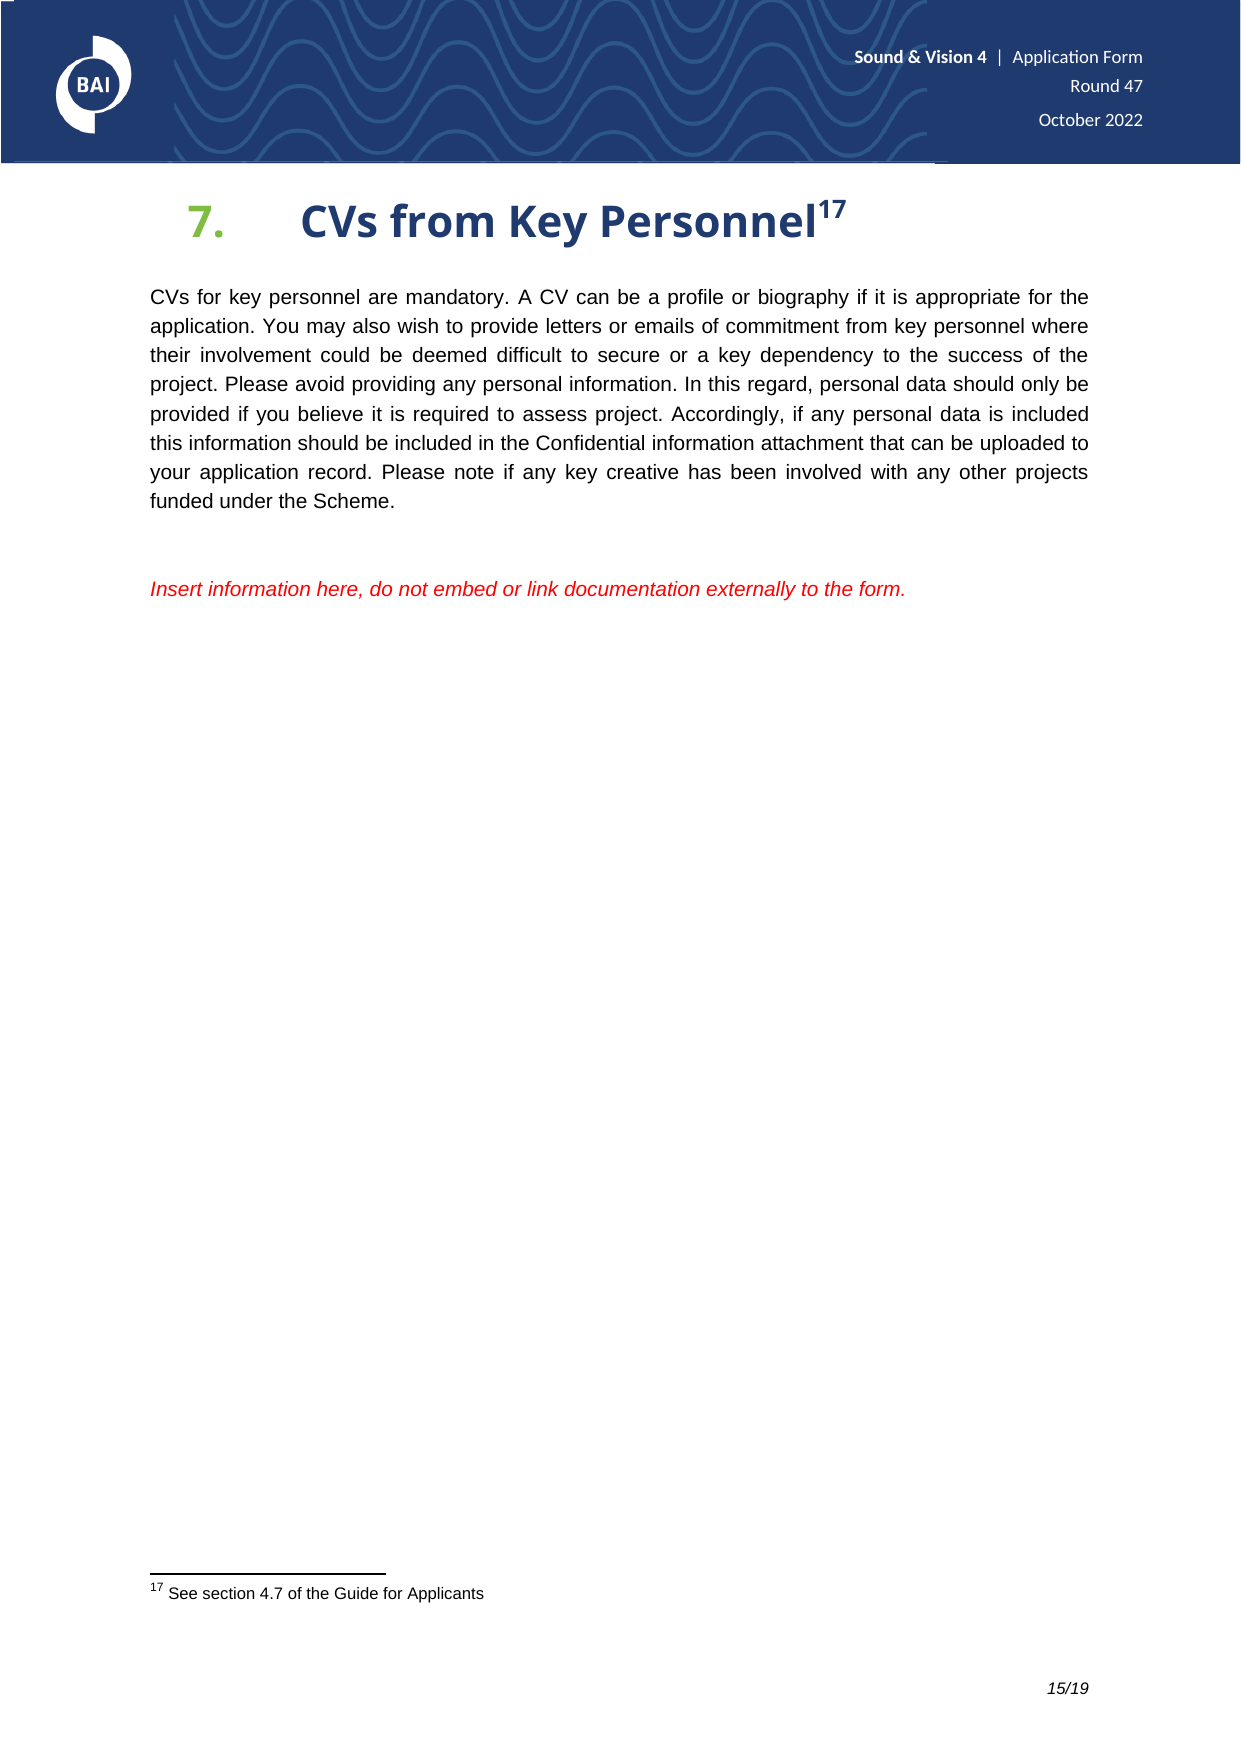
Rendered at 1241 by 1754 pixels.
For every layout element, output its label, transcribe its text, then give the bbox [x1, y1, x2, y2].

subtitle CVs from Key Personnel [187, 191, 1090, 250]
text CVs for key personnel are mandatory. A CV can be a profile or biography if it is appropriate for the application. You may also wish to provide letters or emails of commitment from key personnel where their involvement could be deemed difficult to secure or a key dependency to the success of the project. Please avoid providing any personal information. In this regard, personal data should only be provided if you believe it is required to assess project. Accordingly, if any personal data is included this information should be included in the Confidential information attachment that can be uploaded to your application record. Please note if any key creative has been involved with any other projects funded under the Scheme. [150, 279, 1090, 513]
picture [0, 0, 1241, 164]
text Insert information here, do not embed or link documentation externally to the form. [150, 571, 1090, 600]
